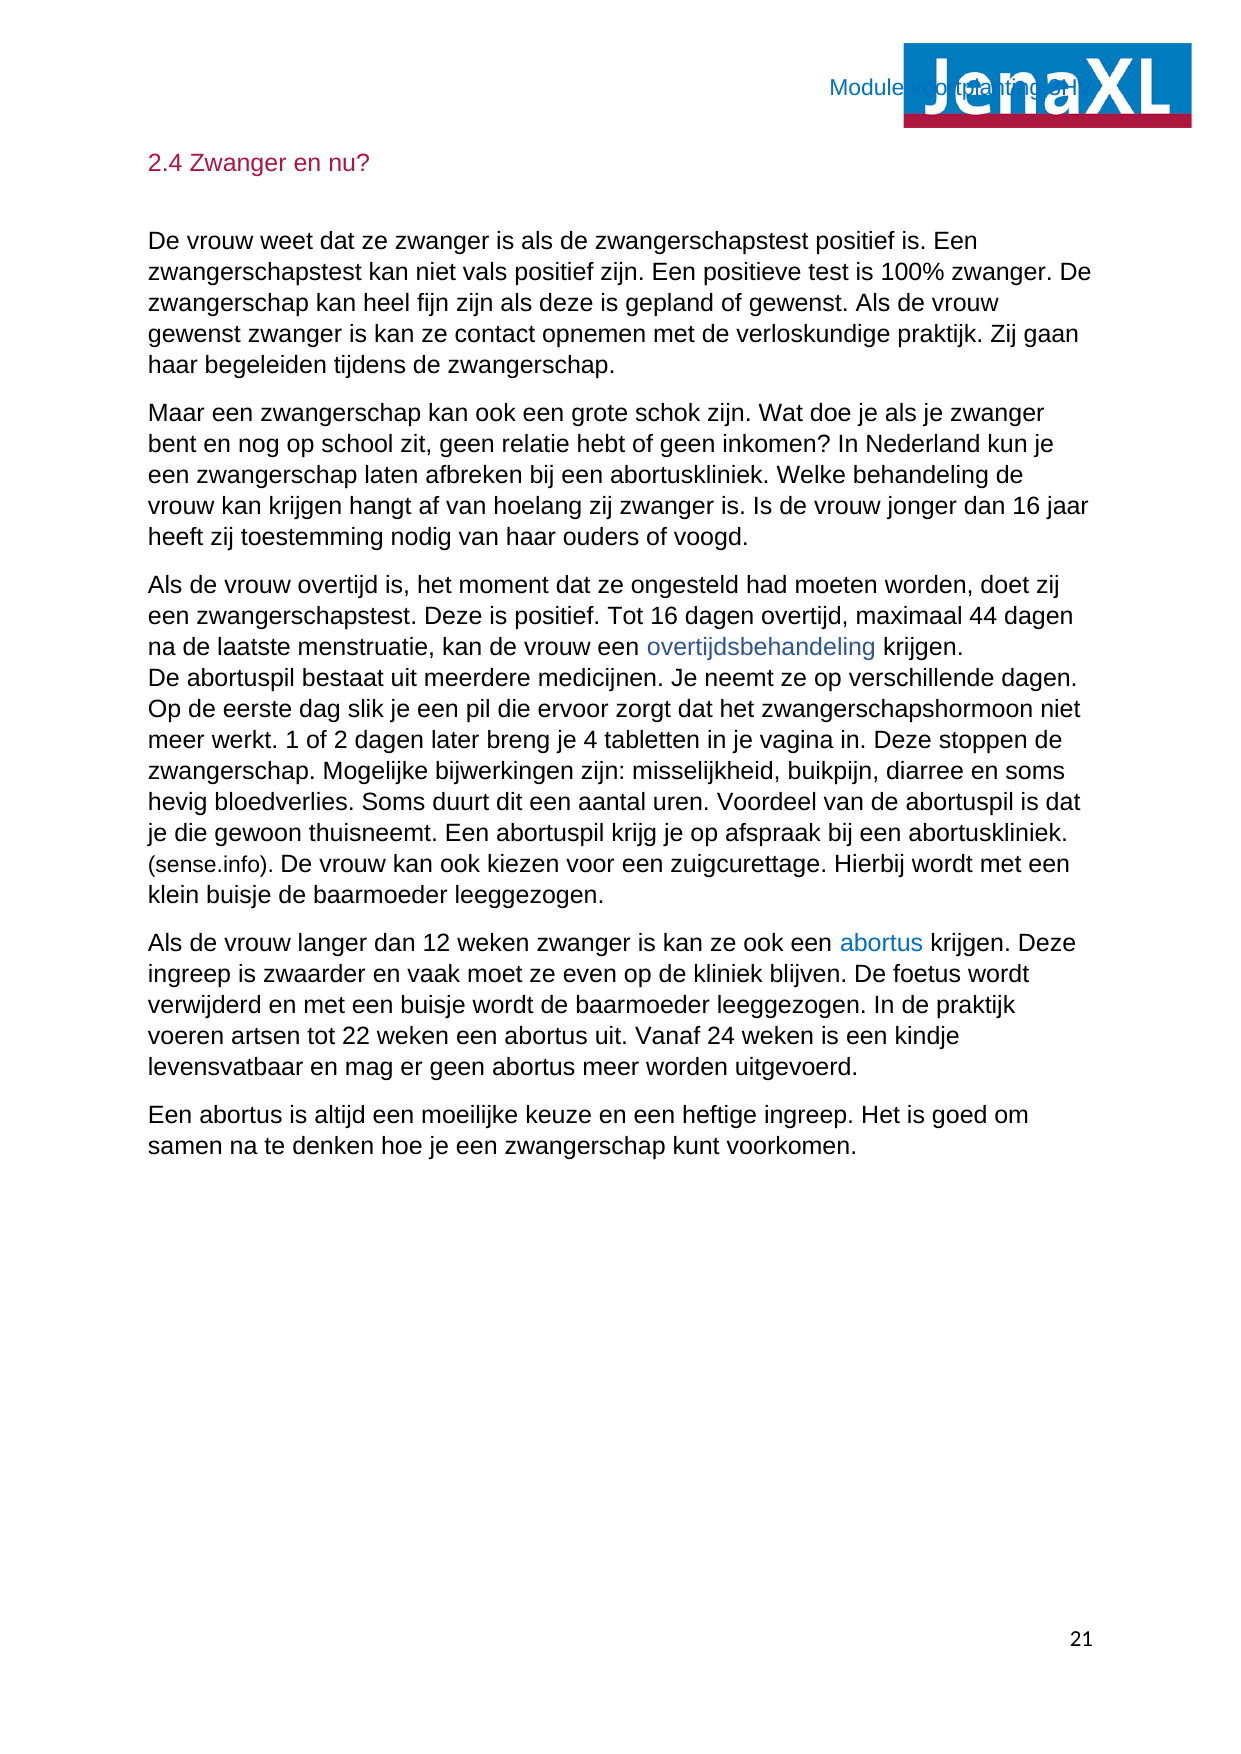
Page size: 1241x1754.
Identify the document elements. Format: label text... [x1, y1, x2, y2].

text Als de vrouw overtijd is, het moment dat ze ongesteld had moeten worden, doet zij een zwangerschapstest. Deze is positief. Tot 16 dagen overtijd, maximaal 44 dagen na de laatste menstruatie, kan de vrouw een overtijdsbehandeling krijgen. De abortuspil bestaat uit meerdere medicijnen. Je neemt ze op verschillende dagen. Op de eerste dag slik je een pil die ervoor zorgt dat het zwangerschapshormoon niet meer werkt. 1 of 2 dagen later breng je 4 tabletten in je vagina in. Deze stoppen de zwangerschap. Mogelijke bijwerkingen zijn: misselijkheid, buikpijn, diarree en soms hevig bloedverlies. Soms duurt dit een aantal uren. Voordeel van de abortuspil is dat je die gewoon thuisneemt. Een abortuspil krijg je op afspraak bij een abortuskliniek. (sense.info). De vrouw kan ook kiezen voor een zuigcurettage. Hierbij wordt met een klein buisje de baarmoeder leeggezogen. [148, 570, 1093, 909]
subtitle 2.4 Zwanger en nu? [148, 148, 1093, 176]
text Maar een zwangerschap kan ook een grote schok zijn. Wat doe je als je zwanger bent en nog op school zit, geen relatie hebt of geen inkomen? In Nederland kun je een zwangerschap laten afbreken bij een abortuskliniek. Welke behandeling de vrouw kan krijgen hangt af van hoelang zij zwanger is. Is de vrouw jonger dan 16 jaar heeft zij toestemming nodig van haar ouders of voogd. [148, 398, 1093, 551]
picture [903, 43, 1192, 128]
text De vrouw weet dat ze zwanger is als de zwangerschapstest positief is. Een zwangerschapstest kan niet vals positief zijn. Een positieve test is 100% zwanger. De zwangerschap kan heel fijn zijn als deze is gepland of gewenst. Als de vrouw gewenst zwanger is kan ze contact opnemen met de verloskundige praktijk. Zij gaan haar begeleiden tijdens de zwangerschap. [148, 226, 1093, 379]
text Als de vrouw langer dan 12 weken zwanger is kan ze ook een abortus krijgen. Deze ingreep is zwaarder en vaak moet ze even op de kliniek blijven. De foetus wordt verwijderd en met een buisje wordt de baarmoeder leeggezogen. In de praktijk voeren artsen tot 22 weken een abortus uit. Vanaf 24 weken is een kindje levensvatbaar en mag er geen abortus meer worden uitgevoerd. [148, 928, 1093, 1081]
text Een abortus is altijd een moeilijke keuze en een heftige ingreep. Het is goed om samen na te denken hoe je een zwangerschap kunt voorkomen. [148, 1100, 1093, 1160]
